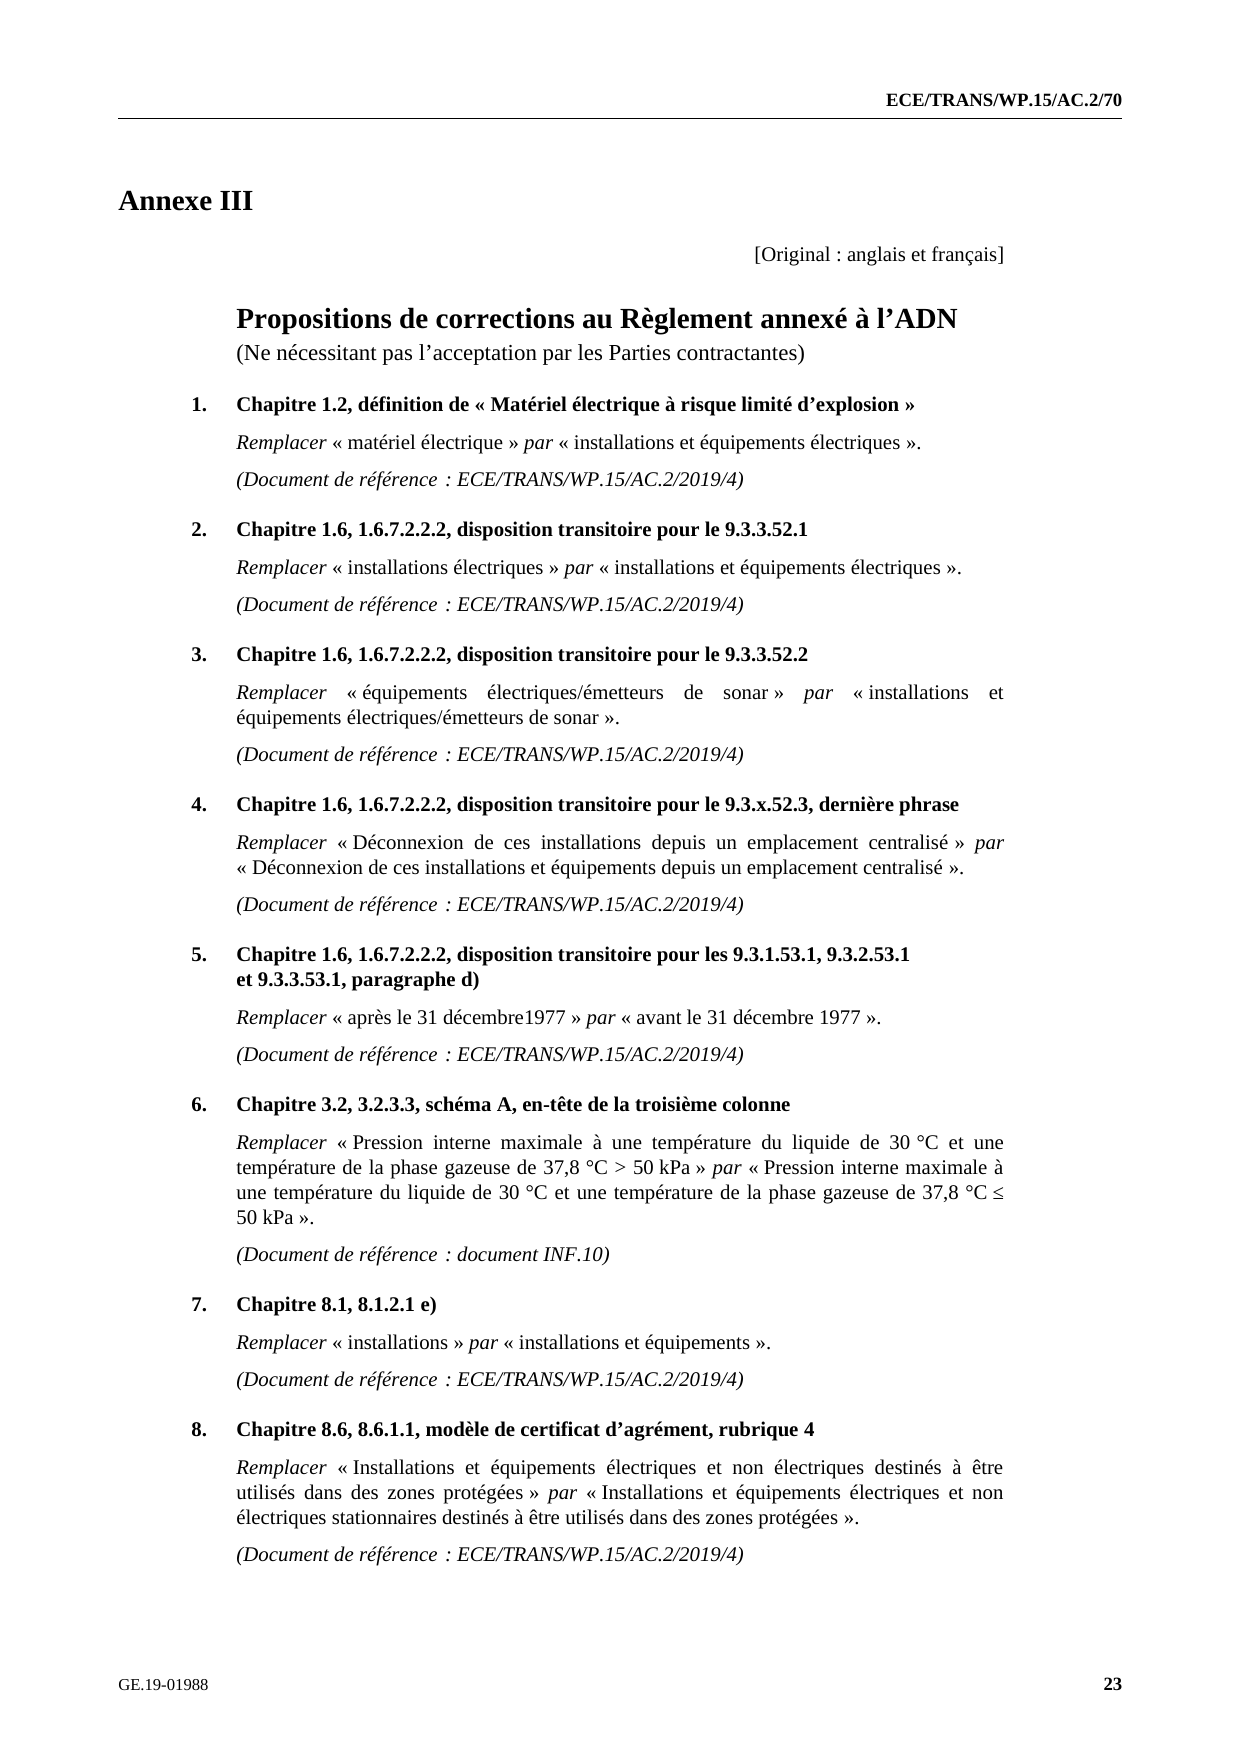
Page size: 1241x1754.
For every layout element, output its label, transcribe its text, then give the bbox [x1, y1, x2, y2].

text Remplacer « installations » par « installations et équipements ». [236, 1329, 1004, 1354]
text 4. Chapitre 1.6, 1.6.7.2.2.2, disposition transitoire pour le 9.3.x.52.3, dernière phrase [118, 791, 1004, 816]
text (Document de référence : ECE/TRANS/WP.15/AC.2/2019/4) [236, 1366, 1004, 1391]
text (Document de référence : ECE/TRANS/WP.15/AC.2/2019/4) [236, 466, 1004, 491]
text (Document de référence : document INF.10) [236, 1241, 1004, 1266]
text 6. Chapitre 3.2, 3.2.3.3, schéma A, en-tête de la troisième colonne [118, 1091, 1004, 1116]
text (Document de référence : ECE/TRANS/WP.15/AC.2/2019/4) [236, 1541, 1004, 1566]
text Annexe III [118, 185, 1004, 216]
text 3. Chapitre 1.6, 1.6.7.2.2.2, disposition transitoire pour le 9.3.3.52.2 [118, 641, 1004, 666]
text 1. Chapitre 1.2, définition de « Matériel électrique à risque limité d’explosion » [118, 391, 1004, 416]
text 8. Chapitre 8.6, 8.6.1.1, modèle de certificat d’agrément, rubrique 4 [118, 1416, 1004, 1441]
text 2. Chapitre 1.6, 1.6.7.2.2.2, disposition transitoire pour le 9.3.3.52.1 [118, 516, 1004, 541]
text 7. Chapitre 8.1, 8.1.2.1 e) [118, 1291, 1004, 1316]
text 5. Chapitre 1.6, 1.6.7.2.2.2, disposition transitoire pour les 9.3.1.53.1, 9.3.2.53.1 et 9.3.3.53.1, paragraphe d) [118, 941, 1004, 991]
text (Document de référence : ECE/TRANS/WP.15/AC.2/2019/4) [236, 741, 1004, 766]
text Remplacer « Déconnexion de ces installations depuis un emplacement centralisé » par « Déconnexion de ces installations et équipements depuis un emplacement centralisé ». [236, 829, 1004, 879]
text Remplacer « installations électriques » par « installations et équipements électriques ». [236, 554, 1004, 579]
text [236, 1454, 1004, 1529]
text Remplacer « équipements électriques/émetteurs de sonar » par « installations et équipements électriques/émetteurs de sonar ». [236, 679, 1004, 729]
text [Original : anglais et français] [236, 241, 1004, 266]
text (Document de référence : ECE/TRANS/WP.15/AC.2/2019/4) [236, 891, 1004, 916]
text Remplacer « matériel électrique » par « installations et équipements électriques ». [236, 429, 1004, 454]
text Remplacer « Pression interne maximale à une température du liquide de 30 °C et une température de la phase gazeuse de 37,8 °C > 50 kPa » par « Pression interne maximale à une température du liquide de 30 °C et une température de la phase gazeuse de 37,8 °C ≤ 50 kPa ». [236, 1129, 1004, 1229]
text Remplacer « après le 31 décembre1977 » par « avant le 31 décembre 1977 ». [236, 1004, 1004, 1029]
text Propositions de corrections au Règlement annexé à l’ADN (Ne nécessitant pas l’acceptation par les Parties contractantes) [118, 304, 1004, 366]
text (Document de référence : ECE/TRANS/WP.15/AC.2/2019/4) [236, 591, 1004, 616]
text (Document de référence : ECE/TRANS/WP.15/AC.2/2019/4) [236, 1041, 1004, 1066]
